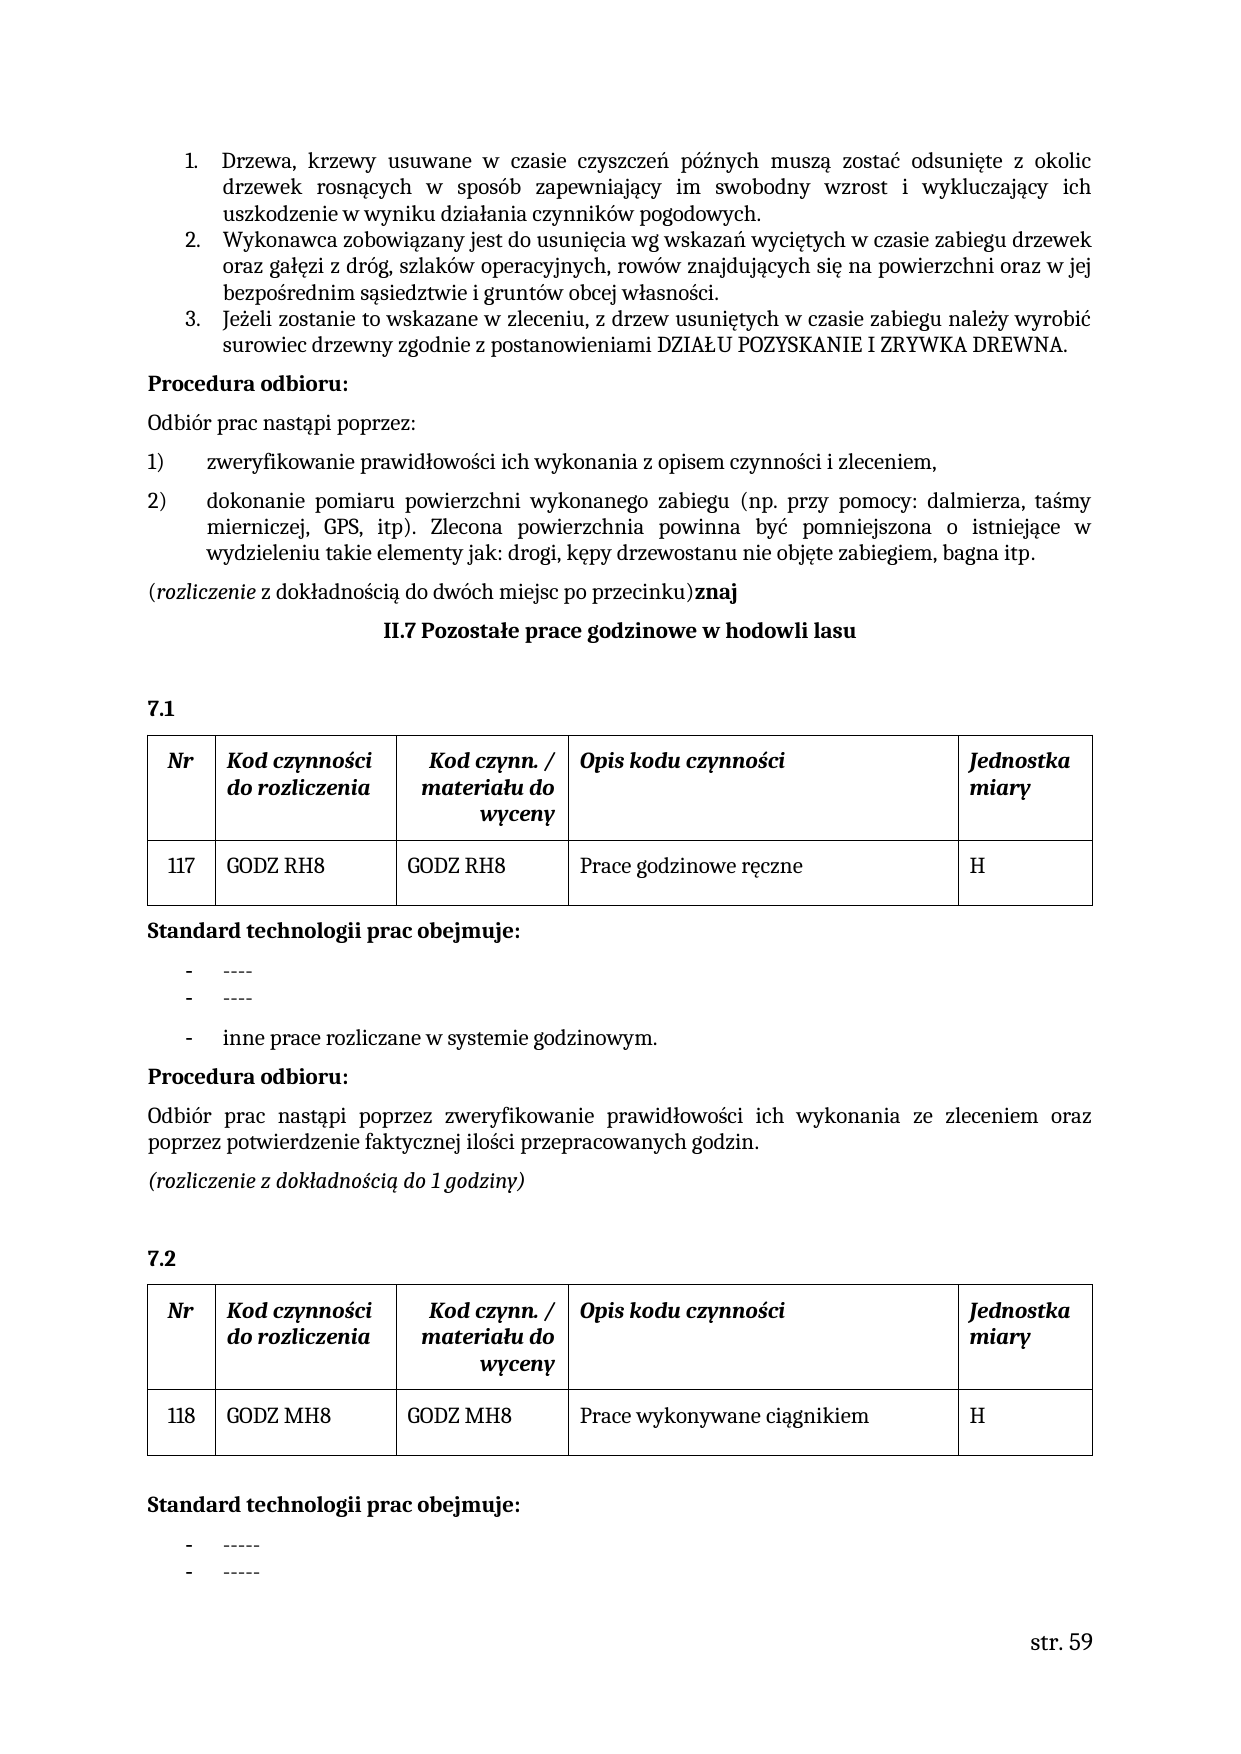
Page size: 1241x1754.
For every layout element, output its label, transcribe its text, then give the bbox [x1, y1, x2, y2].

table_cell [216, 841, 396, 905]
text 1) zweryfikowanie prawidłowości ich wykonania z opisem czynności i zleceniem, [148, 449, 1093, 475]
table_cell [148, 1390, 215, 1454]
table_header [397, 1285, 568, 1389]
text 7.2 [148, 1245, 1093, 1272]
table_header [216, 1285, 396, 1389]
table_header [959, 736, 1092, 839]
list Jeżeli zostanie to wskazane w zleceniu, z drzew usuniętych w czasie zabiegu należy wyrobić surowiec drzewny zgodnie z postanowieniami DZIAŁU POZYSKANIE I ZRYWKA DREWNA. [185, 306, 1093, 358]
text Odbiór prac nastąpi poprzez: [148, 410, 1093, 436]
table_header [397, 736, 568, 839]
text Standard technologii prac obejmuje: [148, 918, 1093, 944]
text (rozliczenie z dokładnością do dwóch miejsc po przecinku)znaj [148, 579, 1093, 605]
text Standard technologii prac obejmuje: [148, 1492, 1093, 1518]
list Drzewa, krzewy usuwane w czasie czyszczeń późnych muszą zostać odsunięte z okolic drzewek rosnących w sposób zapewniający im swobodny wzrost i wykluczający ich uszkodzenie w wyniku działania czynników pogodowych. [185, 148, 1093, 227]
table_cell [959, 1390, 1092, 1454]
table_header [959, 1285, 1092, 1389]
list ----- [185, 1558, 1093, 1585]
text 7.1 [148, 696, 1093, 722]
text 2) dokonanie pomiaru powierzchni wykonanego zabiegu (np. przy pomocy: dalmierza, taśmy mierniczej, GPS, itp). Zlecona powierzchnia powinna być pomniejszona o istniejące w wydzieleniu takie elementy jak: drogi, kępy drzewostanu nie objęte zabiegiem, bagna itp. [148, 487, 1093, 567]
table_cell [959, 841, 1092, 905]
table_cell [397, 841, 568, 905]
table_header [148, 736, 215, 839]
text Procedura odbioru: [148, 1064, 1093, 1090]
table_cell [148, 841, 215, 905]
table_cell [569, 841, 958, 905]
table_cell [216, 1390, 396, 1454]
text (rozliczenie z dokładnością do 1 godziny) [148, 1168, 1093, 1194]
list inne prace rozliczane w systemie godzinowym. [185, 1024, 1093, 1051]
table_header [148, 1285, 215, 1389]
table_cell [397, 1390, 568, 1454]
list ---- [185, 984, 1093, 1011]
list ----- [185, 1531, 1093, 1558]
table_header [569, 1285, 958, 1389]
text II.7 Pozostałe prace godzinowe w hodowli lasu [148, 618, 1093, 644]
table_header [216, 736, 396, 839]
text Odbiór prac nastąpi poprzez zweryfikowanie prawidłowości ich wykonania ze zleceniem oraz poprzez potwierdzenie faktycznej ilości przepracowanych godzin. [148, 1102, 1093, 1155]
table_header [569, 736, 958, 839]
list Wykonawca zobowiązany jest do usunięcia wg wskazań wyciętych w czasie zabiegu drzewek oraz gałęzi z dróg, szlaków operacyjnych, rowów znajdujących się na powierzchni oraz w jej bezpośrednim sąsiedztwie i gruntów obcej własności. [185, 227, 1093, 306]
list ---- [185, 957, 1093, 984]
text Procedura odbioru: [148, 371, 1093, 397]
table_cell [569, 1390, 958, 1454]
